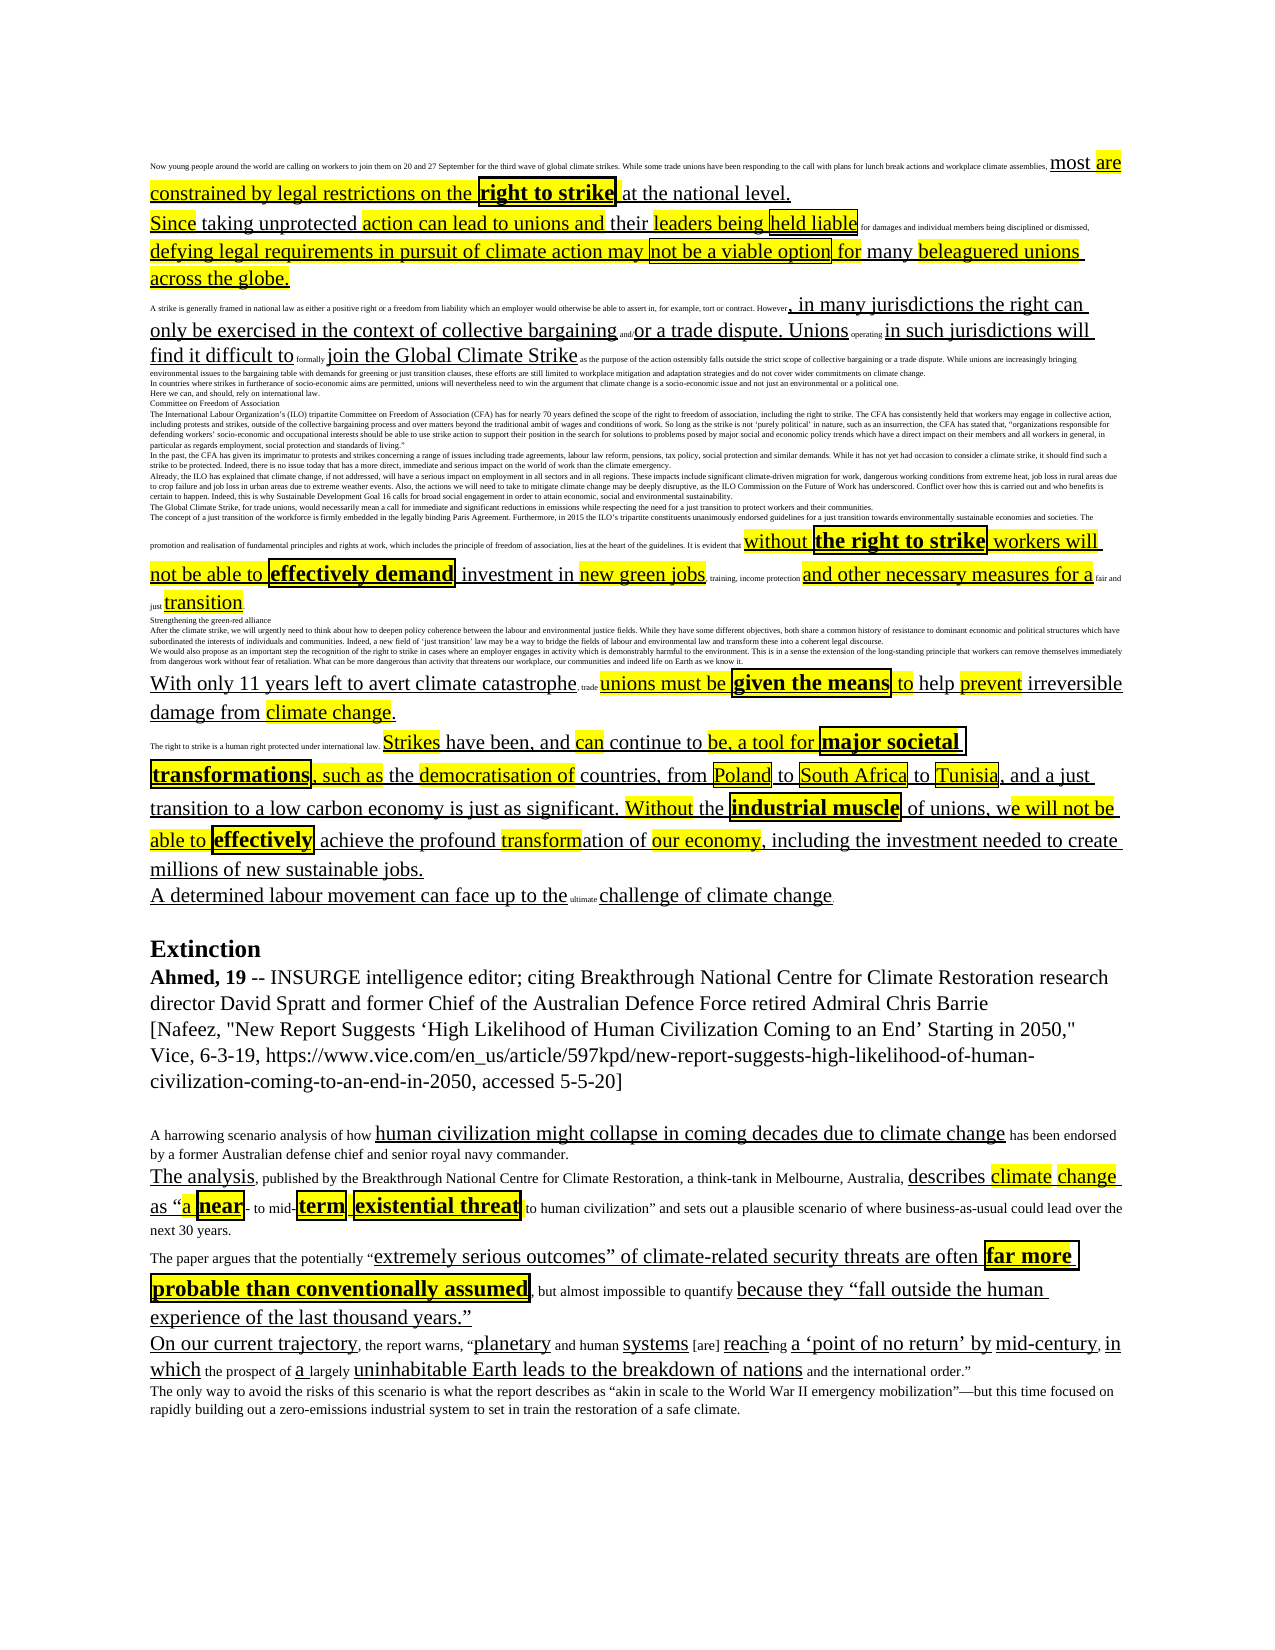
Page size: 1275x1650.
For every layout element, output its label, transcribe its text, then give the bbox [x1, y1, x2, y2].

text Since taking unprotected action can lead to unions and their leaders being held liable for damages and individual members being disciplined or dismissed, defying legal requirements in pursuit of climate action may not be a viable option for many beleaguered unions across the globe. [150, 209, 1125, 290]
text The concept of a just transition of the workforce is firmly embedded in the legally binding Paris Agreement. Furthermore, in 2015 the ILO’s tripartite constituents unanimously endorsed guidelines for a just transition towards environmentally sustainable economies and societies. The promotion and realisation of fundamental principles and rights at work, which includes the principle of freedom of association, lies at the heart of the guidelines. It is evident that without the right to strike workers will not be able to effectively demand investment in new green jobs, training, income protection and other necessary measures for a fair and just transition. [150, 513, 1125, 614]
subtitle Extinction [150, 934, 1125, 962]
text The right to strike is a human right protected under international law. Strikes have been, and can continue to be, a tool for major societal transformations, such as the democratisation of countries, from Poland to South Africa to Tunisia, and a just transition to a low carbon economy is just as significant. Without the industrial muscle of unions, we will not be able to effectively achieve the profound transformation of our economy, including the investment needed to create millions of new sustainable jobs. [150, 726, 1125, 881]
text [Nafeez, "New Report Suggests ‘High Likelihood of Human Civilization Coming to an End’ Starting in 2050," Vice, 6-3-19, https://www.vice.com/en_us/article/597kpd/new-report-suggests-high-likelihood-of-human-civilization-coming-to-an-end-in-2050, accessed 5-5-20] [150, 1017, 1125, 1093]
text A harrowing scenario analysis of how human civilization might collapse in coming decades due to climate change has been endorsed by a former Australian defense chief and senior royal navy commander. [150, 1120, 1125, 1162]
text With only 11 years left to avert climate catastrophe, trade unions must be given the means to help prevent irreversible damage from climate change. [150, 667, 1125, 724]
text The paper argues that the potentially “extremely serious outcomes” of climate-related security threats are often far more probable than conventionally assumed, but almost impossible to quantify because they “fall outside the human experience of the last thousand years.” [150, 1240, 1125, 1329]
text A strike is generally framed in national law as either a positive right or a freedom from liability which an employer would otherwise be able to assert in, for example, tort or contract. However, in many jurisdictions the right can only be exercised in the context of collective bargaining and/or a trade dispute. Unions operating in such jurisdictions will find it difficult to formally join the Global Climate Strike as the purpose of the action ostensibly falls outside the strict scope of collective bargaining or a trade dispute. While unions are increasingly bringing environmental issues to the bargaining table with demands for greening or just transition clauses, these efforts are still limited to workplace mitigation and adaptation strategies and do not cover wider commitments on climate change. [150, 292, 1125, 378]
text Now young people around the world are calling on workers to join them on 20 and 27 September for the third wave of global climate strikes. While some trade unions have been responding to the call with plans for lunch break actions and workplace climate assemblies, most are constrained by legal restrictions on the right to strike at the national level. [150, 150, 1125, 207]
text A determined labour movement can face up to the ultimate challenge of climate change. [150, 883, 1125, 907]
text The analysis, published by the Breakthrough National Centre for Climate Restoration, a think-tank in Melbourne, Australia, describes climate change as “a near- to mid-term existential threat to human civilization” and sets out a plausible scenario of where business-as-usual could lead over the next 30 years. [150, 1164, 1125, 1239]
text On our current trajectory, the report warns, “planetary and human systems [are] reaching a ‘point of no return’ by mid-century, in which the prospect of a largely uninhabitable Earth leads to the breakdown of nations and the international order.” [150, 1331, 1125, 1381]
text Ahmed, 19 -- INSURGE intelligence editor; citing Breakthrough National Centre for Climate Restoration research director David Spratt and former Chief of the Australian Defence Force retired Admiral Chris Barrie [150, 965, 1125, 1015]
text The only way to avoid the risks of this scenario is what the report describes as “akin in scale to the World War II emergency mobilization”—but this time focused on rapidly building out a zero-emissions industrial system to set in train the restoration of a safe climate. [150, 1383, 1125, 1418]
